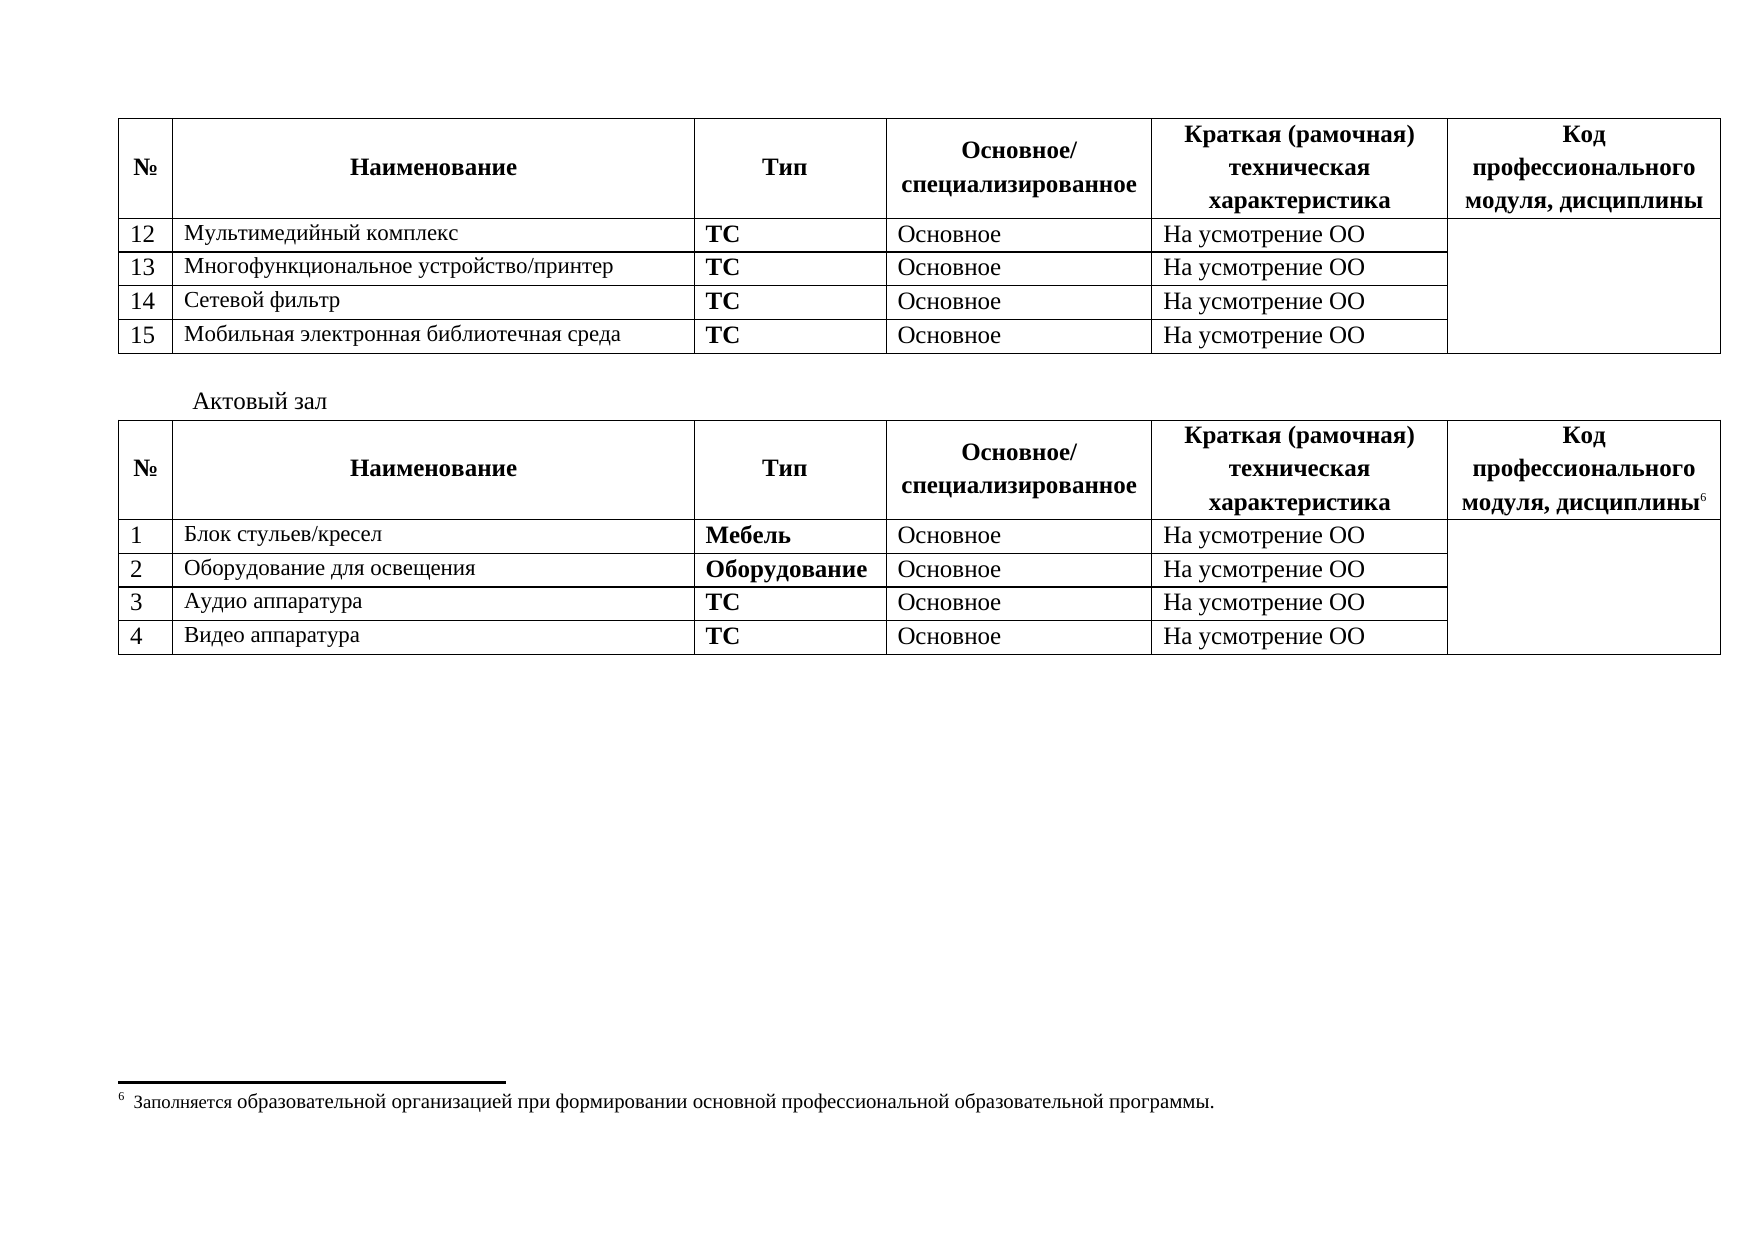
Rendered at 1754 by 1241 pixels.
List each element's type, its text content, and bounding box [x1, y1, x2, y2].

table_cell Основное [887, 554, 1151, 586]
table_header Код профессионального модуля, дисциплины [1448, 421, 1720, 519]
table_cell Оборудование [695, 554, 886, 586]
table_cell [1448, 520, 1720, 654]
table_header Код профессионального модуля, дисциплины [1448, 119, 1720, 218]
text Актовый зал [118, 386, 1665, 415]
table_cell 13 [119, 253, 172, 285]
table_cell Сетевой фильтр [173, 286, 694, 319]
table_header Тип [695, 119, 886, 218]
table_cell ТС [695, 253, 886, 285]
table_cell Оборудование для освещения [173, 554, 694, 586]
table_header № [119, 421, 172, 519]
table_cell Основное [887, 320, 1151, 352]
table_cell ТС [695, 219, 886, 251]
table_cell 2 [119, 554, 172, 586]
table_header Наименование [173, 421, 694, 519]
table_cell Основное [887, 253, 1151, 285]
table_cell 14 [119, 286, 172, 319]
table_cell Основное [887, 286, 1151, 319]
table_cell На усмотрение ОО [1152, 219, 1447, 251]
table_header Наименование [173, 119, 694, 218]
table_cell 3 [119, 588, 172, 620]
table_cell Мебель [695, 520, 886, 553]
table_cell 12 [119, 219, 172, 251]
table_header Краткая (рамочная) техническая характеристика [1152, 119, 1447, 218]
table_cell ТС [695, 588, 886, 620]
table_header № [119, 119, 172, 218]
table_cell Мобильная электронная библиотечная среда [173, 320, 694, 352]
table_cell На усмотрение ОО [1152, 554, 1447, 586]
table_cell Основное [887, 520, 1151, 553]
table_cell На усмотрение ОО [1152, 286, 1447, 319]
table_cell 15 [119, 320, 172, 352]
table_cell На усмотрение ОО [1152, 320, 1447, 352]
table_cell Многофункциональное устройство/принтер [173, 253, 694, 285]
table_cell 1 [119, 520, 172, 553]
table_cell 4 [119, 621, 172, 654]
table_cell Основное [887, 621, 1151, 654]
table_cell На усмотрение ОО [1152, 520, 1447, 553]
table_cell Основное [887, 588, 1151, 620]
table_cell ТС [695, 621, 886, 654]
table_header Тип [695, 421, 886, 519]
table_cell Видео аппаратура [173, 621, 694, 654]
table_cell На усмотрение ОО [1152, 621, 1447, 654]
table_header Краткая (рамочная) техническая характеристика [1152, 421, 1447, 519]
table_cell Аудио аппаратура [173, 588, 694, 620]
table_cell Основное [887, 219, 1151, 251]
table_cell Мультимедийный комплекс [173, 219, 694, 251]
table_cell ТС [695, 320, 886, 352]
table_header Основное/ специализированное [887, 119, 1151, 218]
table_cell На усмотрение ОО [1152, 253, 1447, 285]
table_cell Блок стульев/кресел [173, 520, 694, 553]
table_header Основное/ специализированное [887, 421, 1151, 519]
table_cell На усмотрение ОО [1152, 588, 1447, 620]
table_cell ТС [695, 286, 886, 319]
